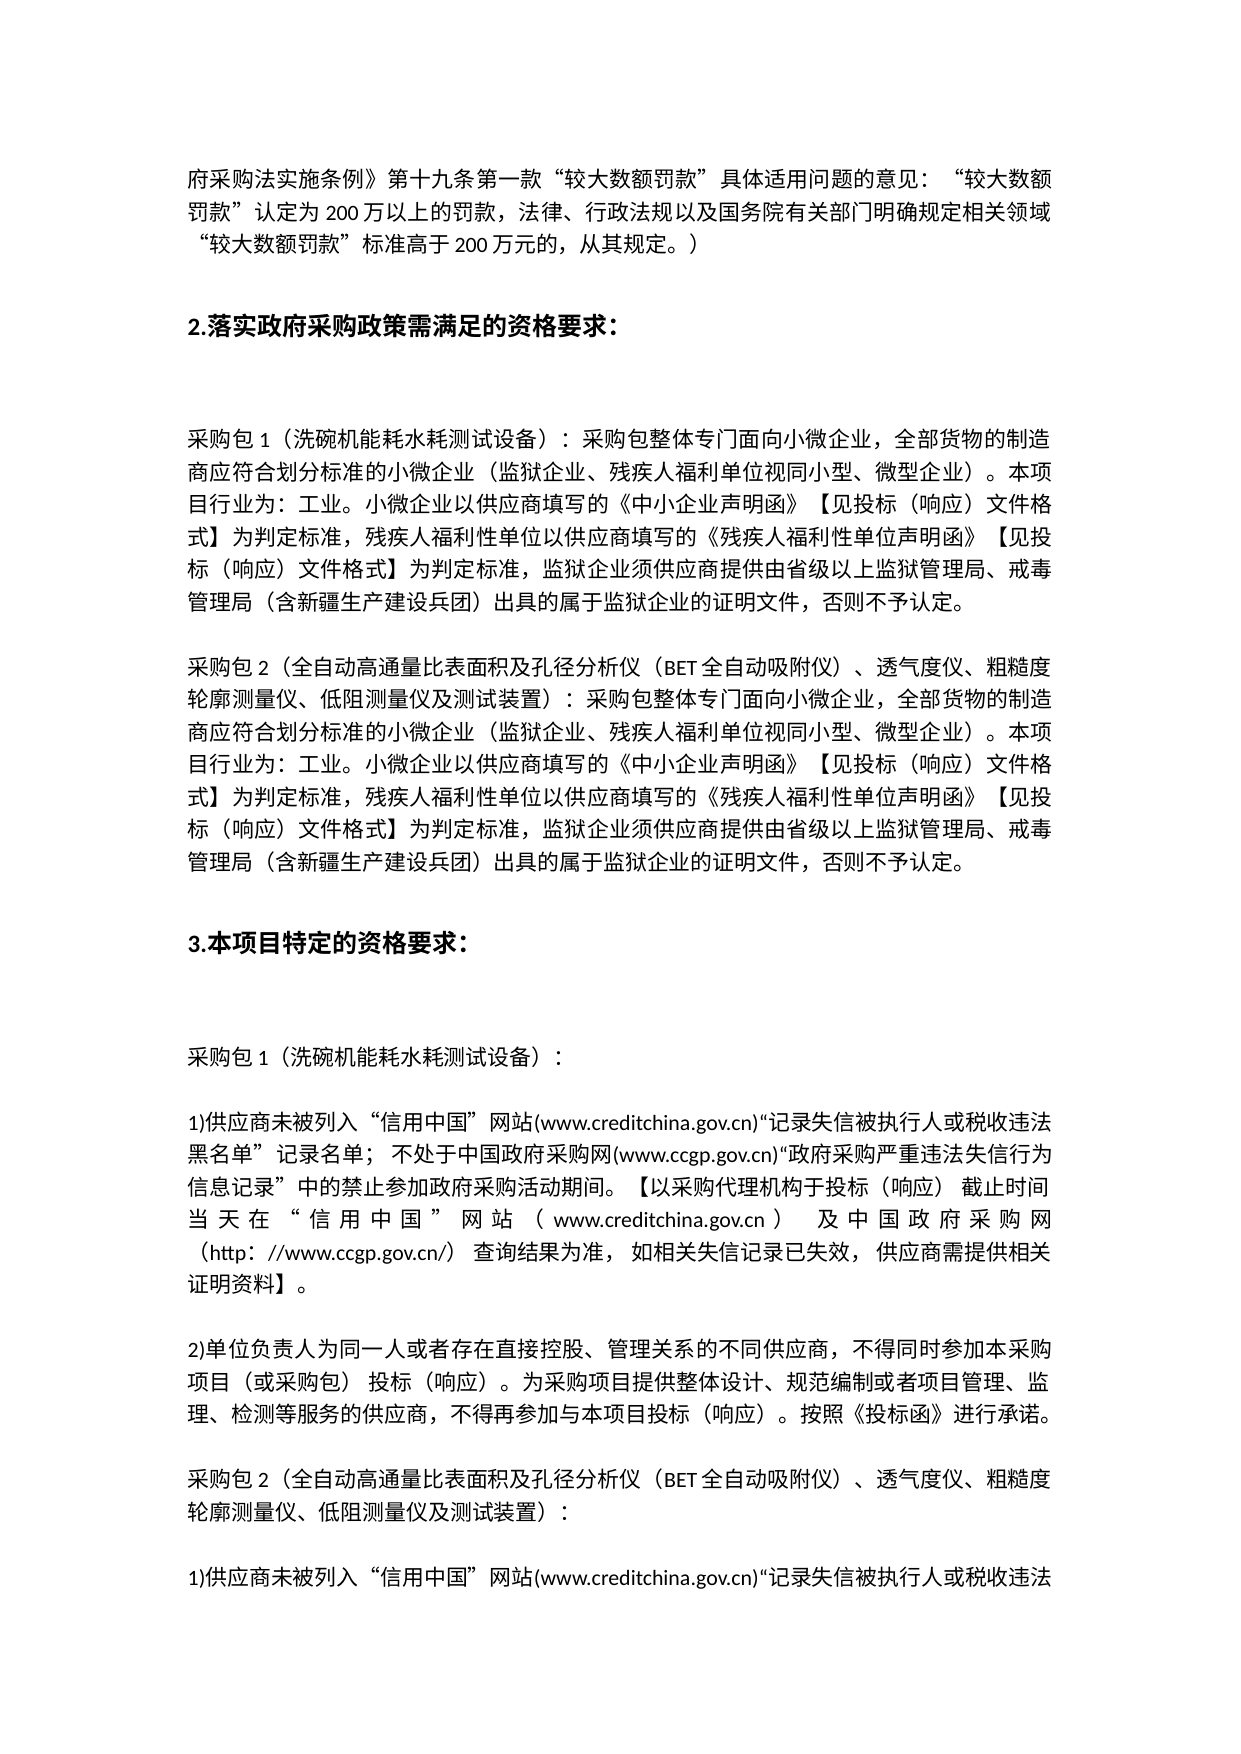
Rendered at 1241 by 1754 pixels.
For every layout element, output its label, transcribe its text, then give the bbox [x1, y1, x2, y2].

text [187, 162, 1053, 259]
text 3.本项目特定的资格要求： [187, 909, 1053, 974]
text 采购包2（全自动高通量比表面积及孔径分析仪（BET全自动吸附仪）、透气度仪、粗糙度轮廓测量仪、低阻测量仪及测试装置）： [187, 1462, 1053, 1527]
text 2)单位负责人为同一人或者存在直接控股、管理关系的不同供应商，不得同时参加本采购项目（或采购包） 投标（响应）。为采购项目提供整体设计、规范编制或者项目管理、监理、检测等服务的供应商，不得再参加与本项目投标（响应）。按照《投标函》进行承诺。 [187, 1332, 1053, 1429]
text 采购包2（全自动高通量比表面积及孔径分析仪（BET全自动吸附仪）、透气度仪、粗糙度轮廓测量仪、低阻测量仪及测试装置）：采购包整体专门面向小微企业，全部货物的制造商应符合划分标准的小微企业（监狱企业、残疾人福利单位视同小型、微型企业）。本项目行业为：工业。小微企业以供应商填写的《中小企业声明函》【见投标（响应）文件格式】为判定标准，残疾人福利性单位以供应商填写的《残疾人福利性单位声明函》【见投标（响应）文件格式】为判定标准，监狱企业须供应商提供由省级以上监狱管理局、戒毒管理局（含新疆生产建设兵团）出具的属于监狱企业的证明文件，否则不予认定。 [187, 649, 1053, 877]
text 采购包1（洗碗机能耗水耗测试设备）： [187, 1039, 1053, 1072]
text 采购包1（洗碗机能耗水耗测试设备）：采购包整体专门面向小微企业，全部货物的制造商应符合划分标准的小微企业（监狱企业、残疾人福利单位视同小型、微型企业）。本项目行业为：工业。小微企业以供应商填写的《中小企业声明函》【见投标（响应）文件格式】为判定标准，残疾人福利性单位以供应商填写的《残疾人福利性单位声明函》【见投标（响应）文件格式】为判定标准，监狱企业须供应商提供由省级以上监狱管理局、戒毒管理局（含新疆生产建设兵团）出具的属于监狱企业的证明文件，否则不予认定。 [187, 422, 1053, 617]
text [187, 1559, 1053, 1592]
text 2.落实政府采购政策需满足的资格要求： [187, 292, 1053, 357]
